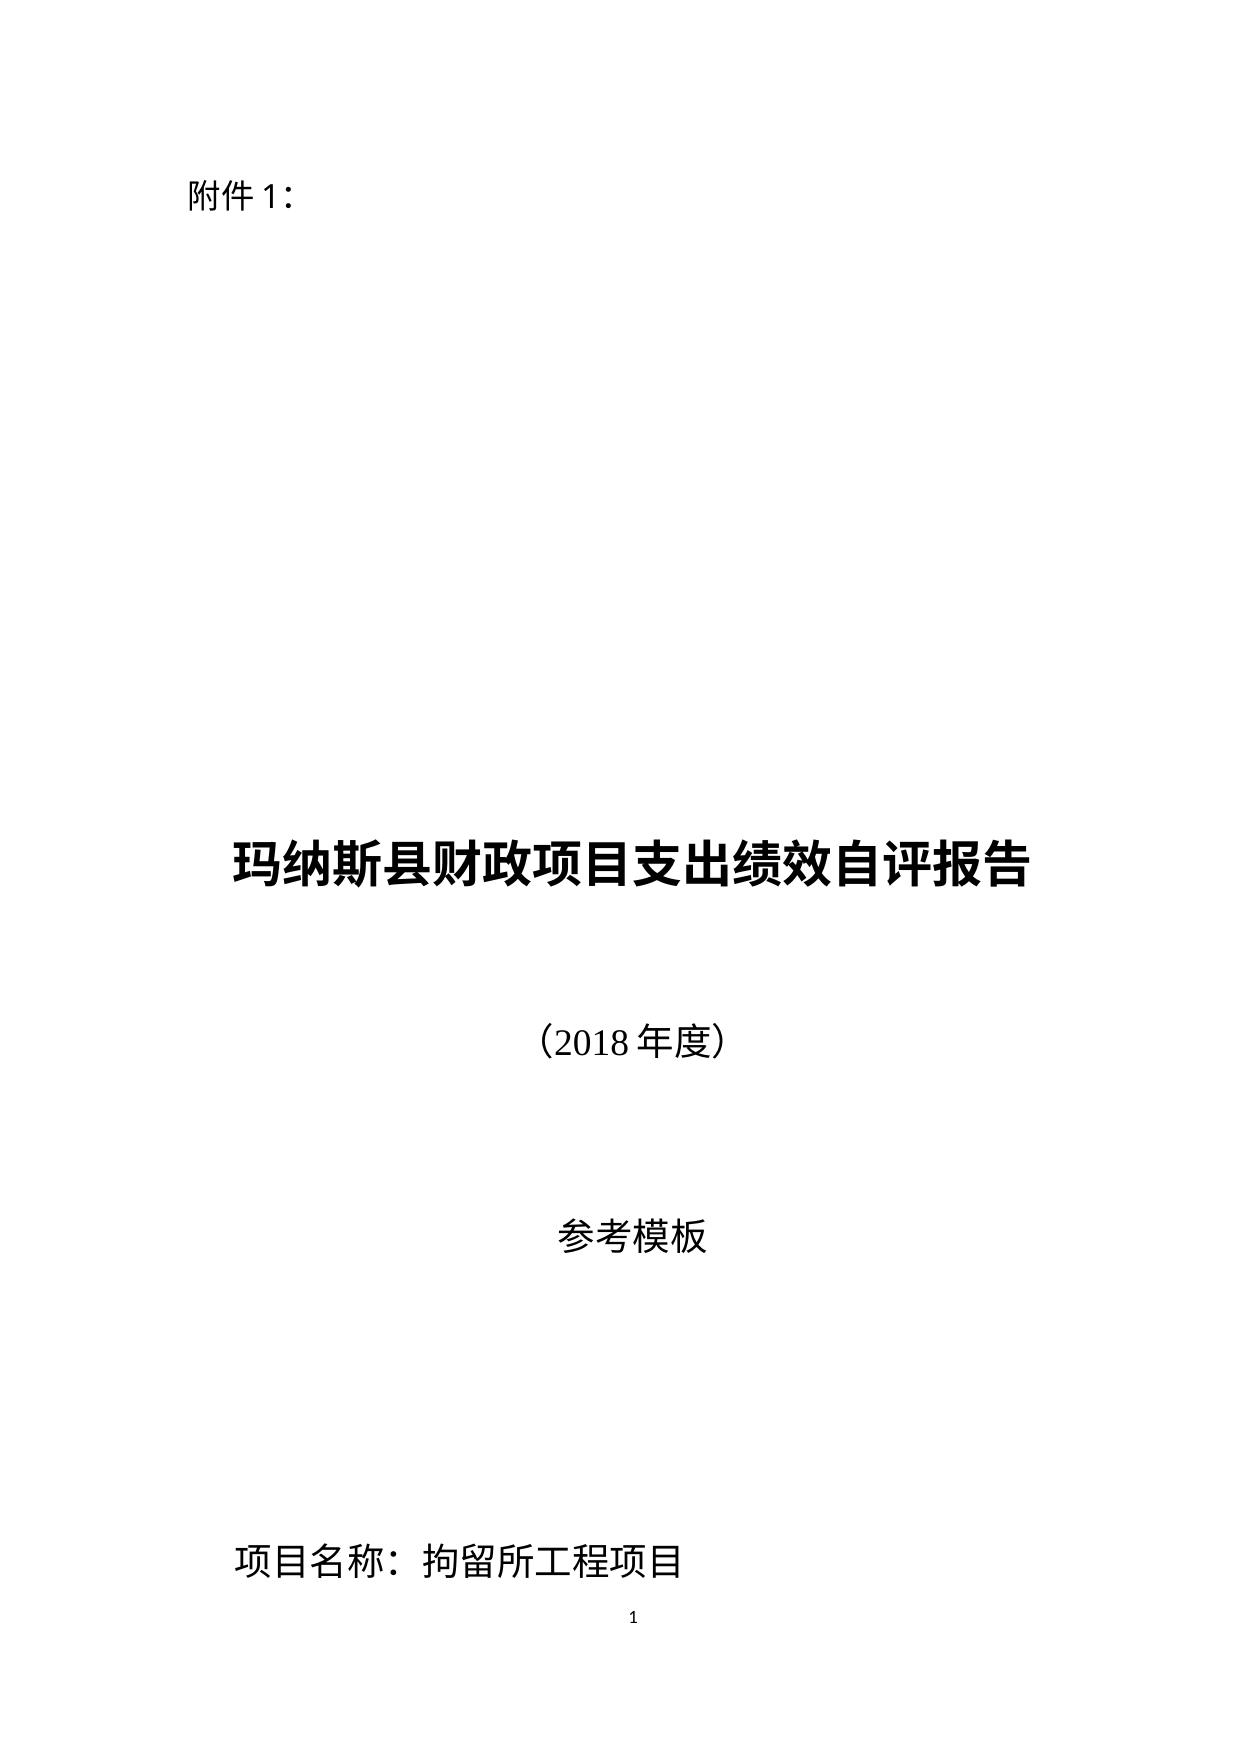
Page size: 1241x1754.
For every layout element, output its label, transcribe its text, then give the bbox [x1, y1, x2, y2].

text 项目名称：拘留所工程项目 [187, 1527, 1078, 1592]
text 玛纳斯县财政项目支出绩效自评报告 [187, 812, 1078, 909]
text 参考模板 [187, 1202, 1078, 1267]
text （2018年度） [187, 1007, 1078, 1072]
text 附件1： [187, 162, 1078, 227]
